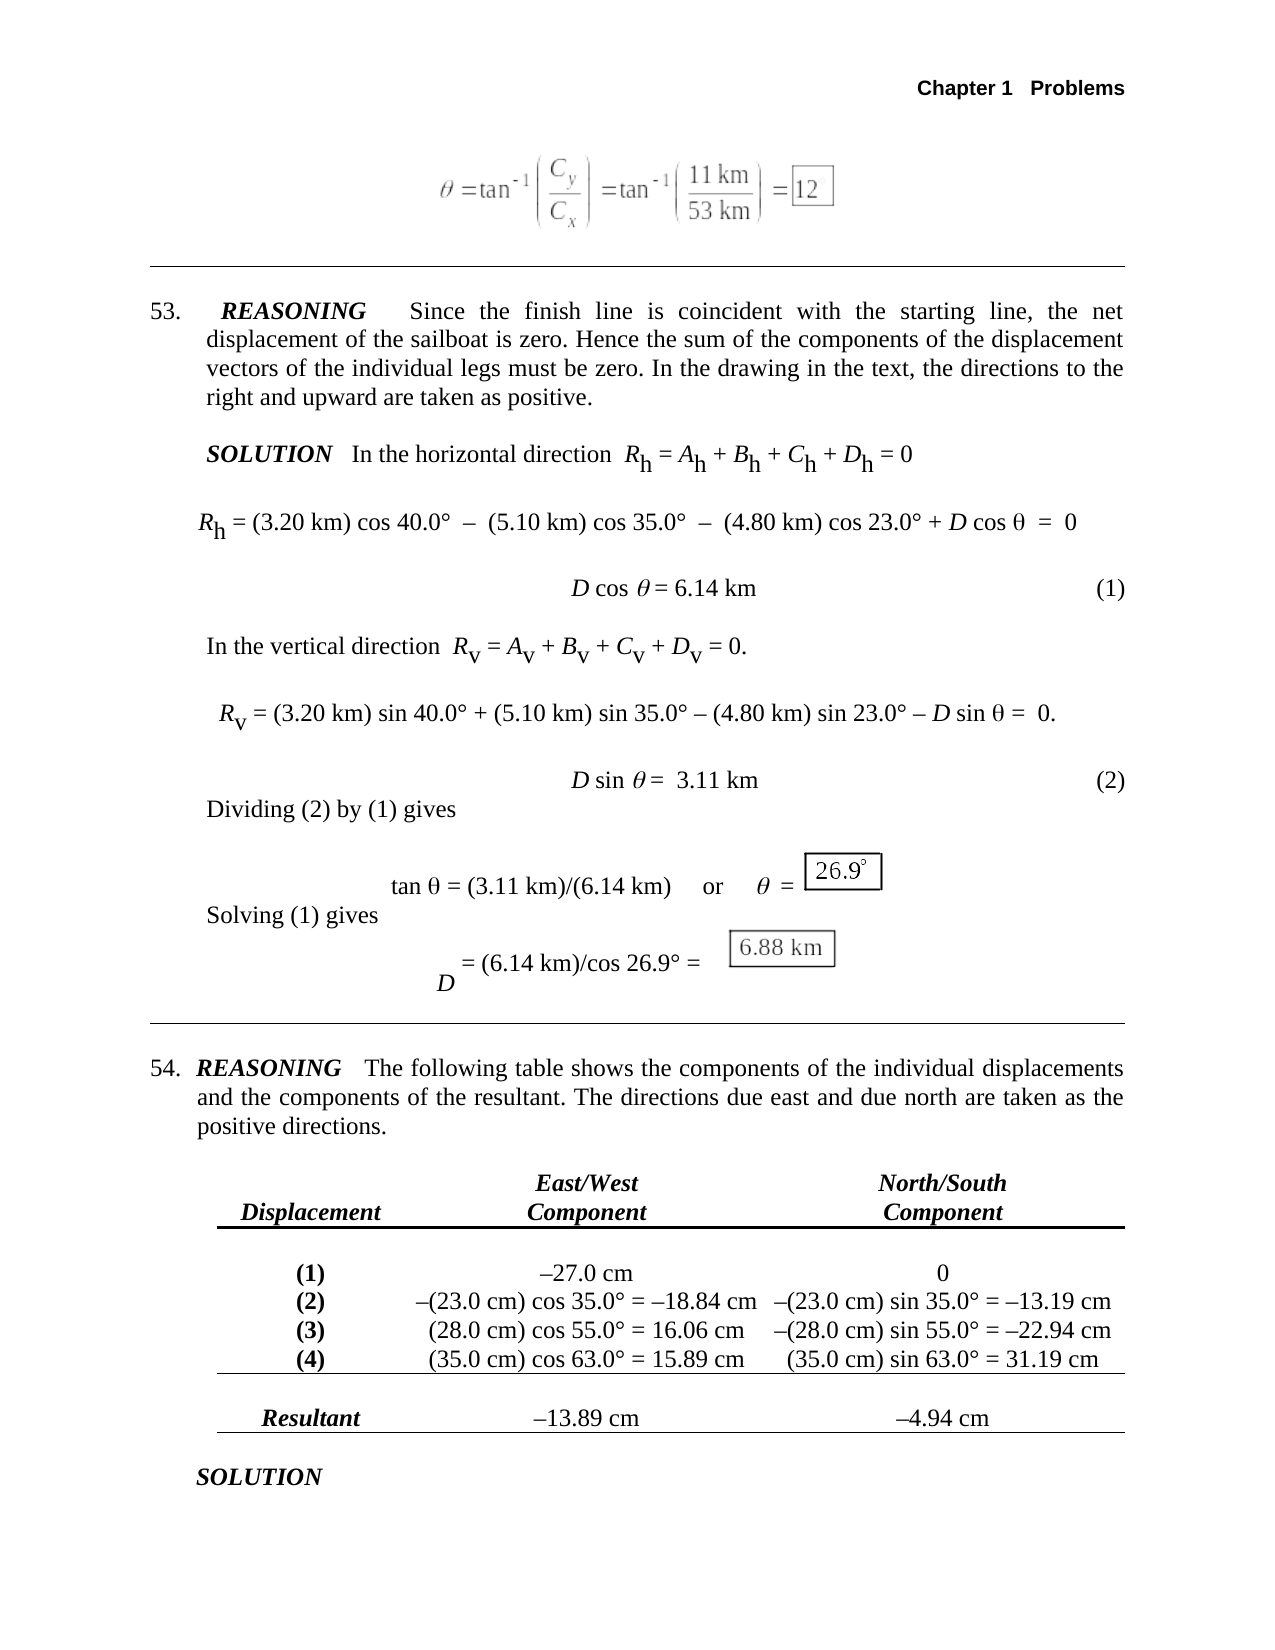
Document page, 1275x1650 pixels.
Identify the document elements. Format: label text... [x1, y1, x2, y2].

text tan  = (3.11 km)/(6.14 km) or  = [150, 851, 1125, 900]
table_cell –27.0 cm –(23.0 cm) cos 35.0° = –18.84 cm (28.0 cm) cos 55.0° = 16.06 cm (35.0 cm) cos 63.0° = 15.89 cm [413, 1229, 769, 1373]
text Dividing (2) by (1) gives [150, 794, 1125, 822]
table_header Displacement [217, 1168, 412, 1226]
table_header North/South Component [769, 1168, 1125, 1226]
table_cell Resultant [217, 1374, 412, 1432]
table_cell (1) (2) (3) (4) [217, 1229, 412, 1373]
text D = (6.14 km)/cos 26.9° = [150, 929, 1125, 996]
text D cos  = 6.14 km (1) [150, 573, 1125, 602]
text 53. REASONING Since the finish line is coincident with the starting line, the net displacement of the sailboat is zero. Hence the sum of the components of the displacement vectors of the individual legs must be zero. In the drawing in the text, the directions to the right and upward are taken as positive. [150, 296, 1125, 411]
table_header East/West Component [413, 1168, 769, 1226]
table_cell –4.94 cm [769, 1374, 1125, 1432]
text Rv = (3.20 km) sin 40.0° + (5.10 km) sin 35.0° – (4.80 km) sin 23.0° – D sin  = 0. [150, 698, 1125, 736]
text SOLUTION [142, 1462, 1125, 1490]
text Solving (1) gives [150, 900, 1125, 929]
text D sin  = 3.11 km (2) [150, 765, 1125, 794]
text In the vertical direction Rv = Av + Bv + Cv + Dv = 0. [150, 631, 1125, 669]
text 54. REASONING The following table shows the components of the individual displacements and the components of the resultant. The directions due east and due north are taken as the positive directions. [150, 1053, 1125, 1139]
table_cell –13.89 cm [413, 1374, 769, 1432]
table_cell 0 –(23.0 cm) sin 35.0° = –13.19 cm –(28.0 cm) sin 55.0° = –22.94 cm (35.0 cm) sin 63.0° = 31.19 cm [769, 1229, 1125, 1373]
text Rh = (3.20 km) cos 40.0° – (5.10 km) cos 35.0° – (4.80 km) cos 23.0° + D cos  = 0 [150, 507, 1125, 545]
text SOLUTION In the horizontal direction Rh = Ah + Bh + Ch + Dh = 0 [150, 439, 1125, 478]
